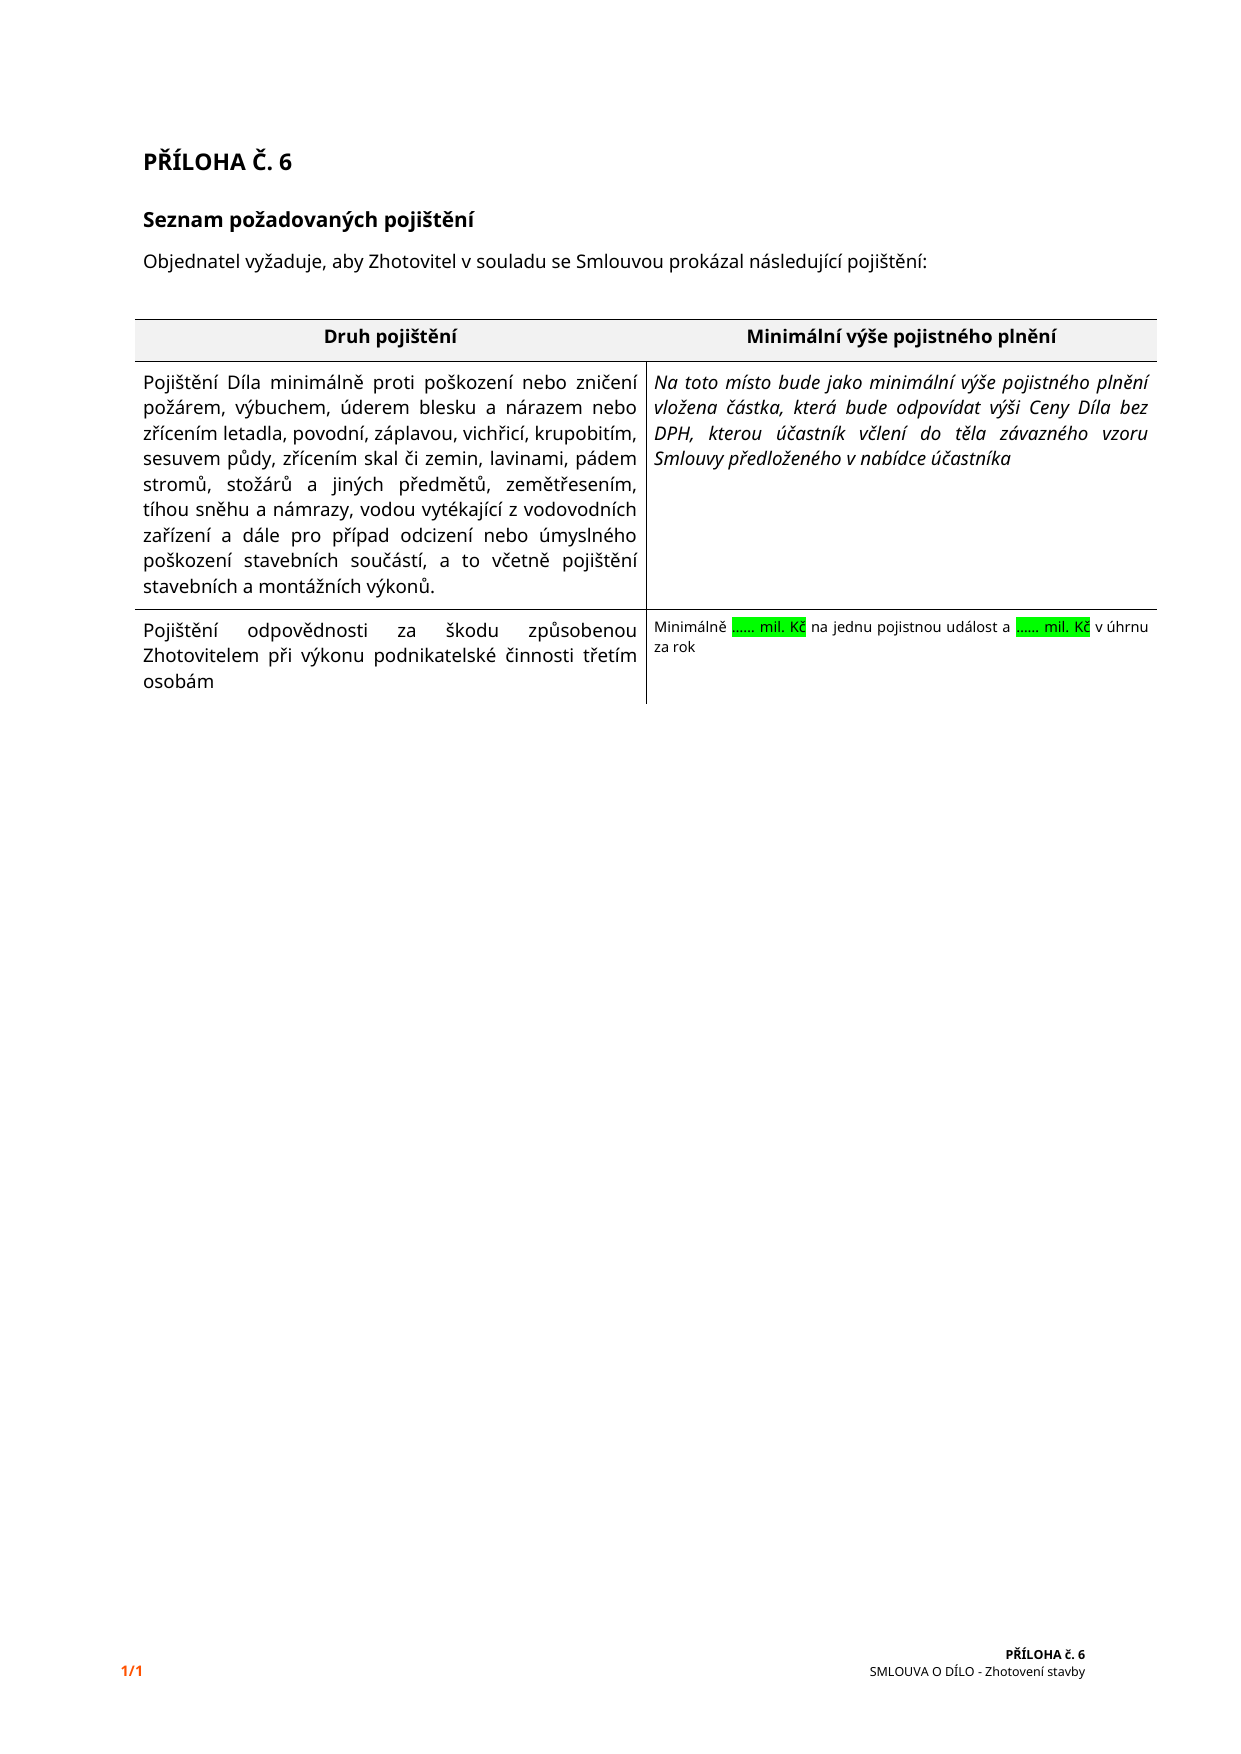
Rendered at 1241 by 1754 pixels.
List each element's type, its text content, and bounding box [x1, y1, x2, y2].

table_header Minimální výše pojistného plnění [646, 320, 1157, 361]
table_header Druh pojištění [135, 320, 646, 361]
table_cell Na toto místo bude jako minimální výše pojistného plnění vložena částka, která bude odpovídat výši Ceny Díla bez DPH, kterou účastník včlení do těla závazného vzoru Smlouvy předloženého v nabídce účastníka [647, 362, 1157, 609]
text Příloha č. 6 [143, 146, 1165, 177]
text Seznam požadovaných pojištění [143, 205, 1165, 233]
text Objednatel vyžaduje, aby Zhotovitel v souladu se Smlouvou prokázal následující pojištění: [143, 249, 1165, 274]
table_cell Pojištění Díla minimálně proti poškození nebo zničení požárem, výbuchem, úderem blesku a nárazem nebo zřícením letadla, povodní, záplavou, vichřicí, krupobitím, sesuvem půdy, zřícením skal či zemin, lavinami, pádem stromů, stožárů a jiných předmětů, zemětřesením, tíhou sněhu a námrazy, vodou vytékající z vodovodních zařízení a dále pro případ odcizení nebo úmyslného poškození stavebních součástí, a to včetně pojištění stavebních a montážních výkonů. [135, 362, 646, 609]
table_cell Pojištění odpovědnosti za škodu způsobenou Zhotovitelem při výkonu podnikatelské činnosti třetím osobám [135, 610, 646, 704]
table_cell Minimálně …… mil. Kč na jednu pojistnou událost a …… mil. Kč v úhrnu za rok [647, 610, 1157, 704]
